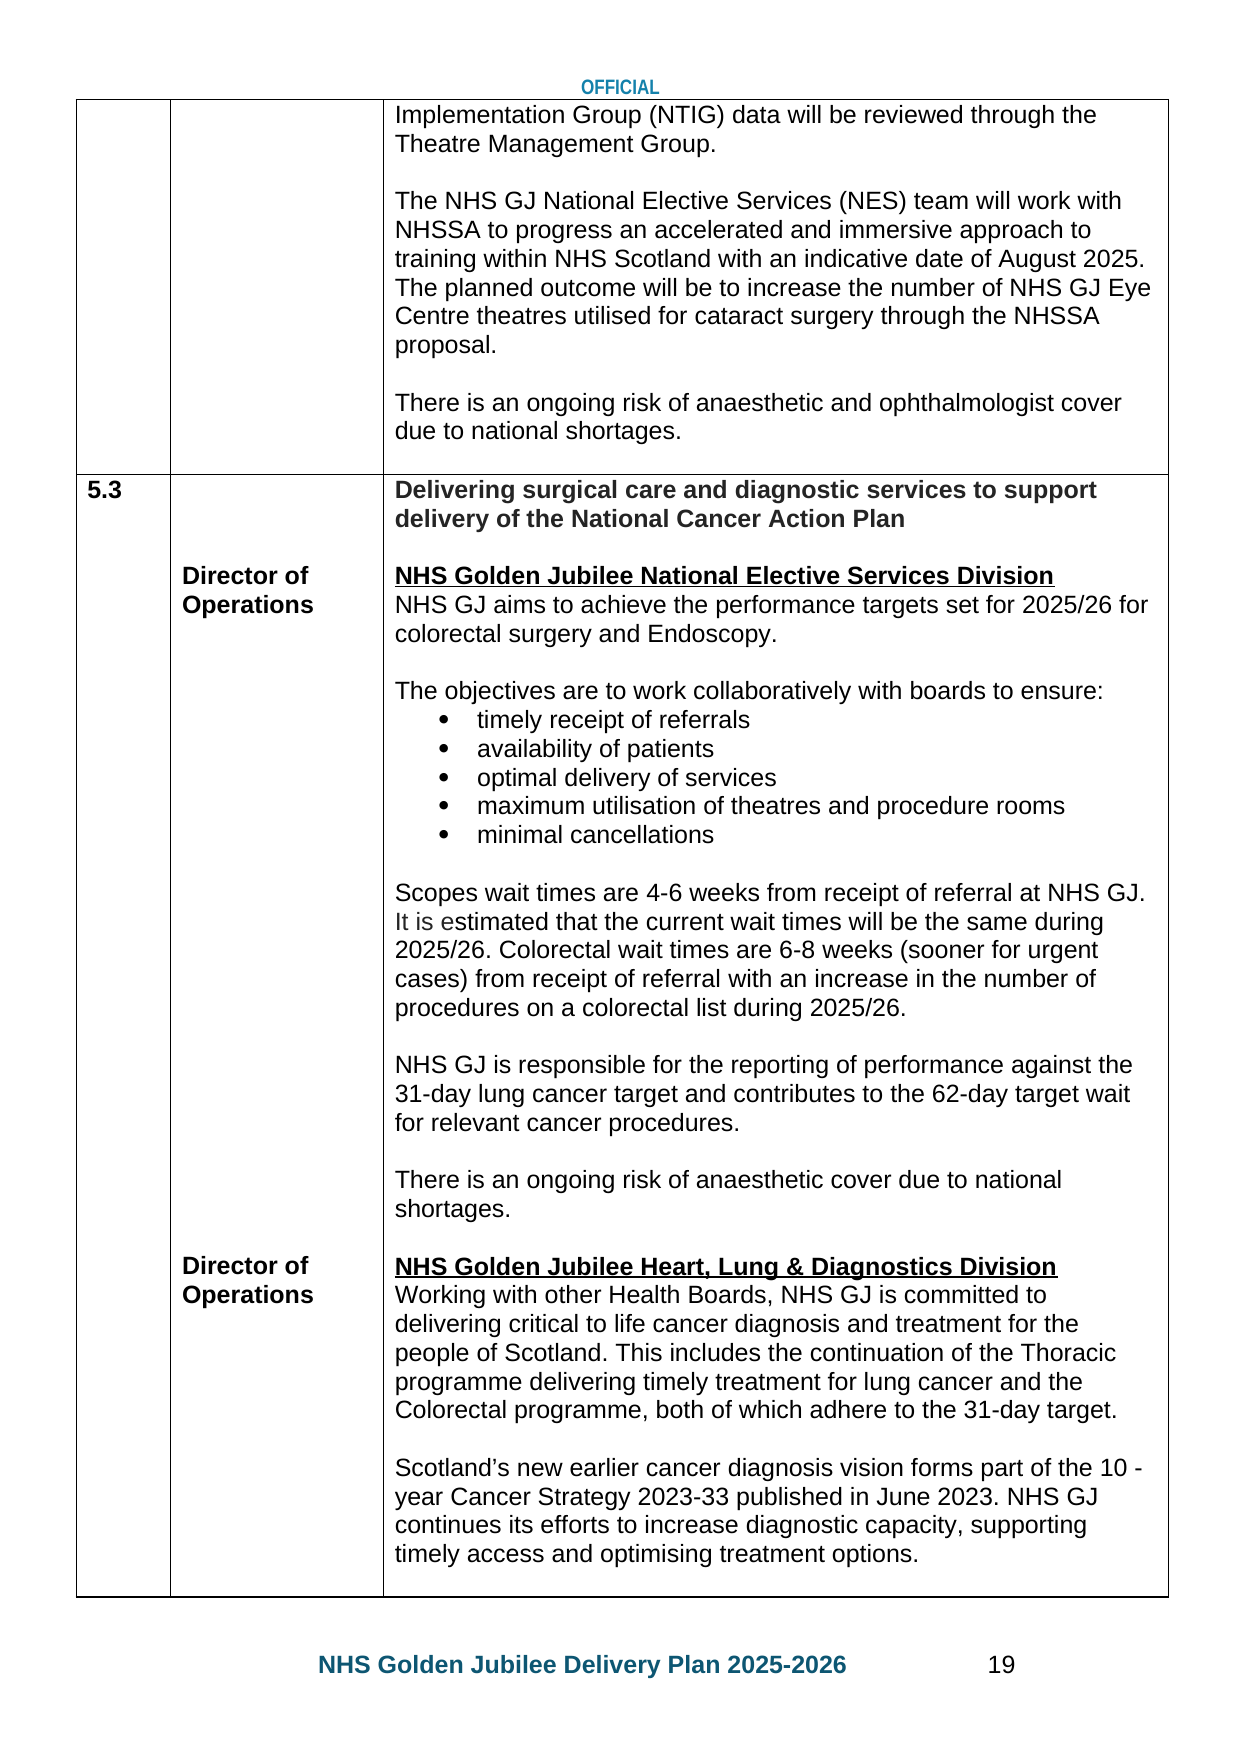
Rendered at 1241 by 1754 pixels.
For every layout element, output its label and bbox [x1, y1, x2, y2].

table_cell [171, 475, 383, 1596]
table_cell [171, 100, 383, 474]
table_cell [77, 475, 170, 1596]
table_cell [384, 100, 1168, 474]
table_cell [384, 475, 1168, 1596]
table_cell [77, 100, 170, 474]
